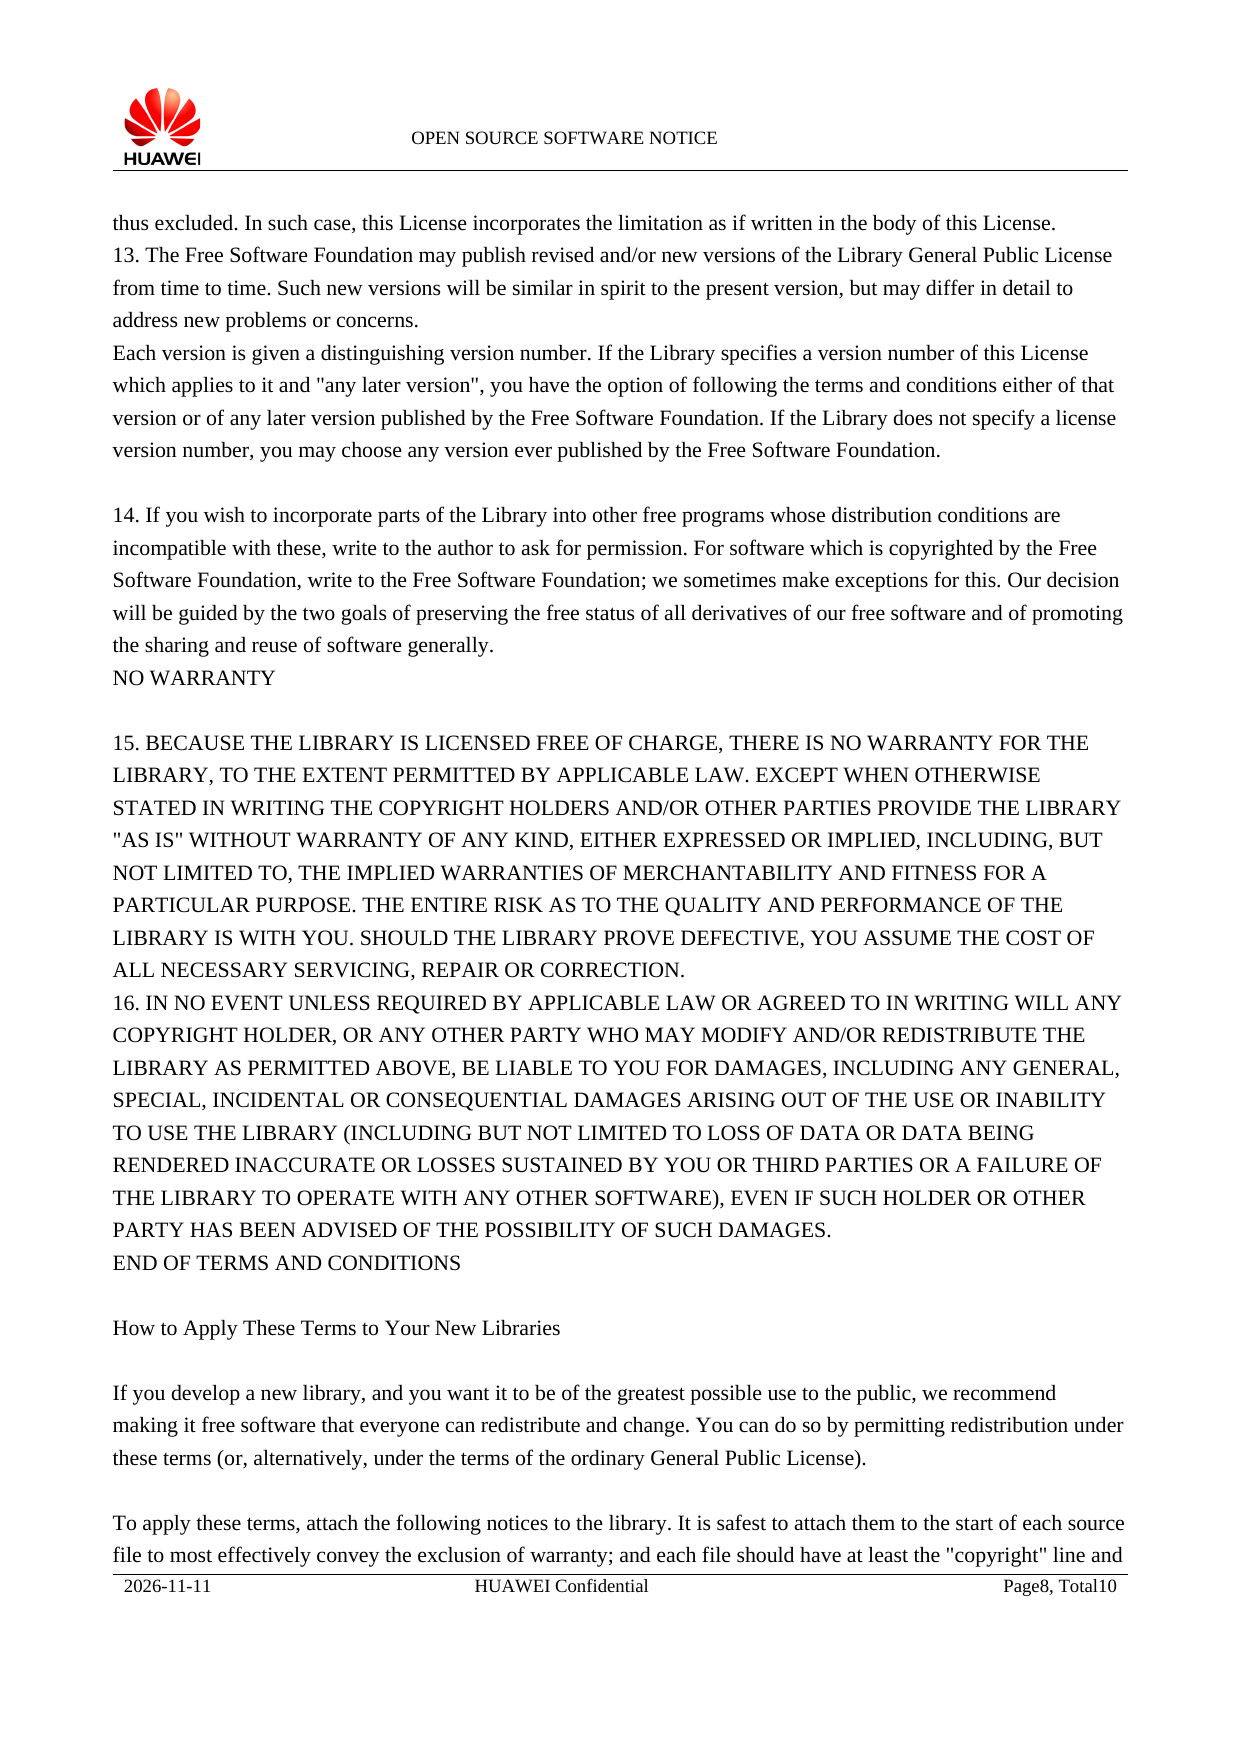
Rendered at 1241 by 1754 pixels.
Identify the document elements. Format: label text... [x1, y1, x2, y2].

picture [124, 88, 201, 165]
